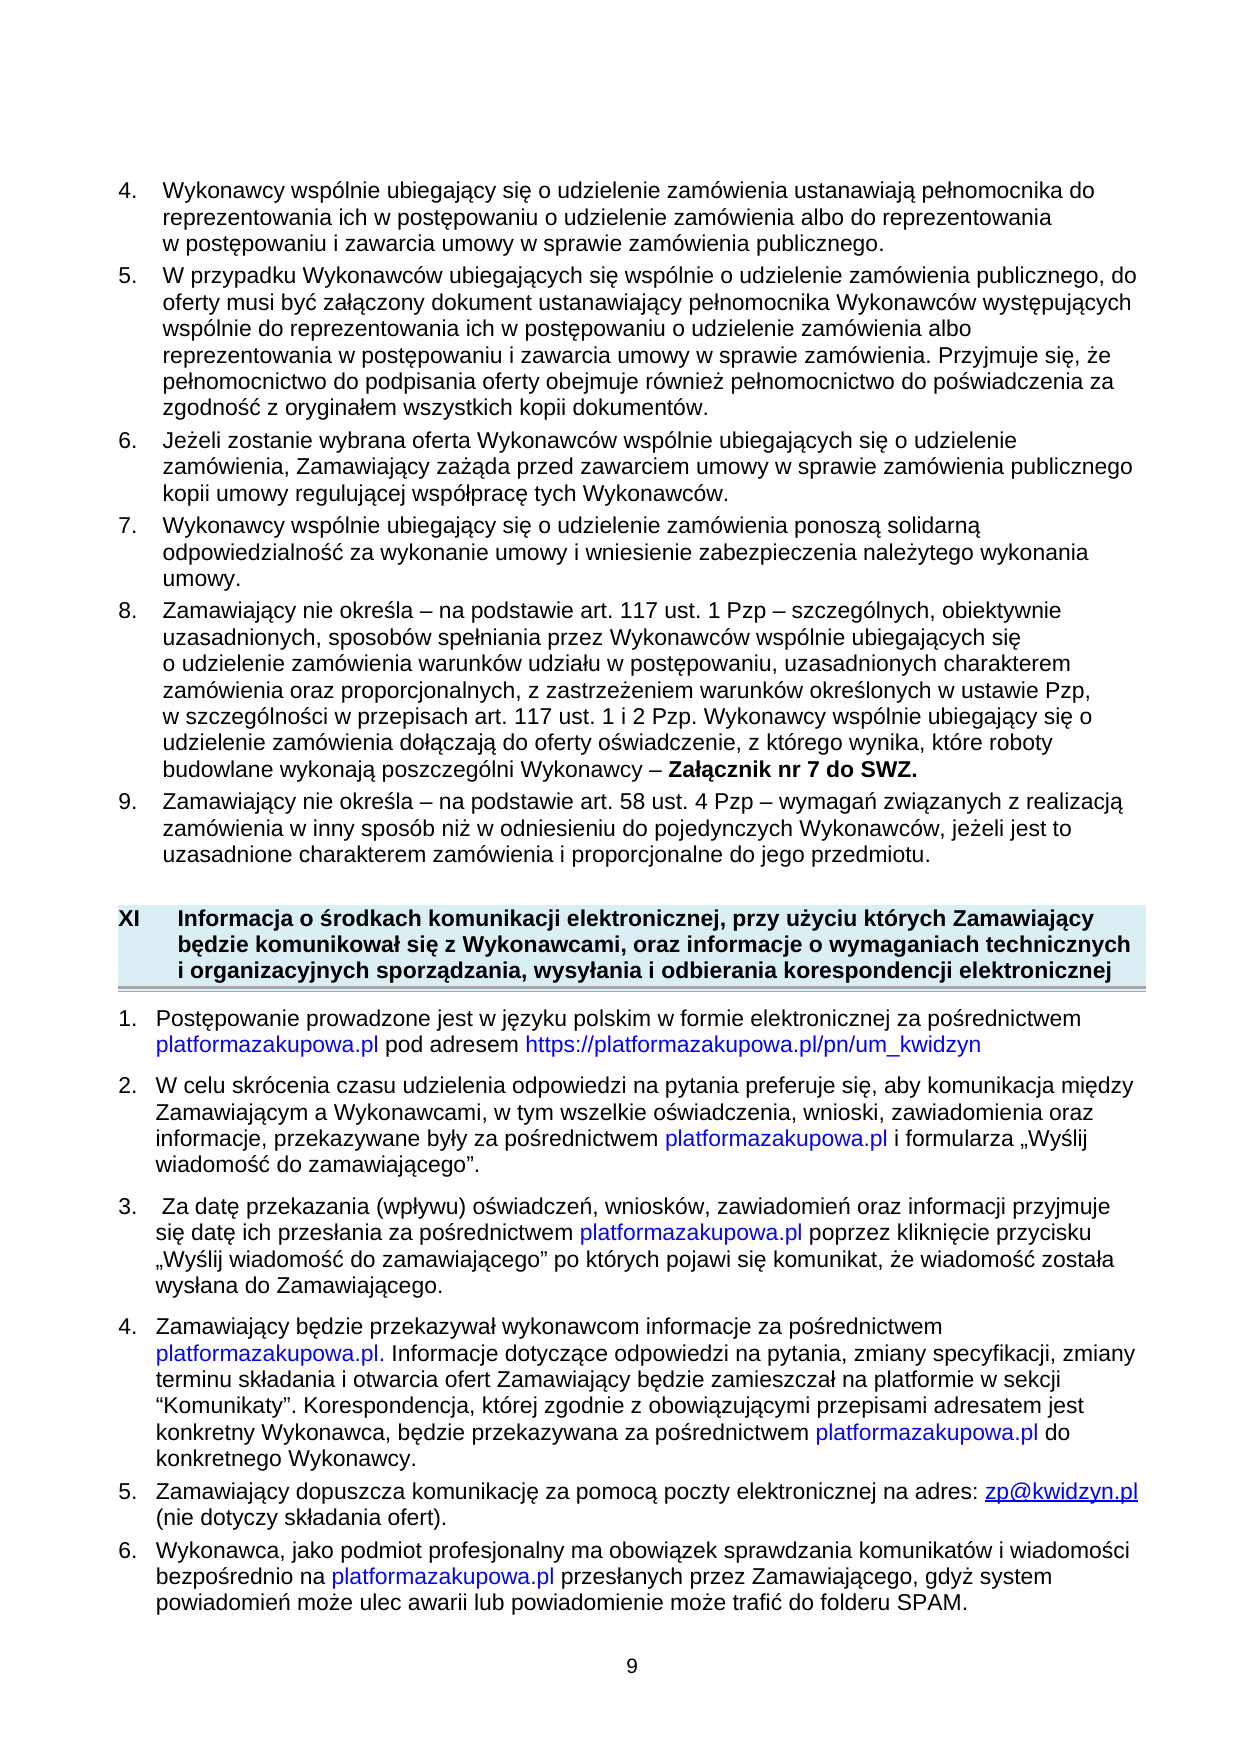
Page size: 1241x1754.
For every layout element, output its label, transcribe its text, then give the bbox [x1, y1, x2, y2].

list Wykonawcy wspólnie ubiegający się o udzielenie zamówienia ustanawiają pełnomocnika do reprezentowania ich w postępowaniu o udzielenie zamówienia albo do reprezentowania w postępowaniu i zawarcia umowy w sprawie zamówienia publicznego. [118, 177, 1146, 256]
list Postępowanie prowadzone jest w języku polskim w formie elektronicznej za pośrednictwem platformazakupowa.pl pod adresem https://platformazakupowa.pl/pn/um_kwidzyn [118, 1005, 1146, 1057]
text XI Informacja o środkach komunikacji elektronicznej, przy użyciu których Zamawiający będzie komunikował się z Wykonawcami, oraz informacje o wymaganiach technicznych i organizacyjnych sporządzania, wysyłania i odbierania korespondencji elektronicznej [118, 905, 1146, 986]
list Wykonawcy wspólnie ubiegający się o udzielenie zamówienia ponoszą solidarną odpowiedzialność za wykonanie umowy i wniesienie zabezpieczenia należytego wykonania umowy. [118, 512, 1146, 591]
list Zamawiający dopuszcza komunikację za pomocą poczty elektronicznej na adres: zp@kwidzyn.pl (nie dotyczy składania ofert). [118, 1478, 1146, 1530]
list Za datę przekazania (wpływu) oświadczeń, wniosków, zawiadomień oraz informacji przyjmuje się datę ich przesłania za pośrednictwem platformazakupowa.pl poprzez kliknięcie przycisku „Wyślij wiadomość do zamawiającego” po których pojawi się komunikat, że wiadomość została wysłana do Zamawiającego. [118, 1193, 1146, 1298]
list Wykonawca, jako podmiot profesjonalny ma obowiązek sprawdzania komunikatów i wiadomości bezpośrednio na platformazakupowa.pl przesłanych przez Zamawiającego, gdyż system powiadomień może ulec awarii lub powiadomienie może trafić do folderu SPAM. [118, 1537, 1146, 1616]
list W przypadku Wykonawców ubiegających się wspólnie o udzielenie zamówienia publicznego, do oferty musi być załączony dokument ustanawiający pełnomocnika Wykonawców występujących wspólnie do reprezentowania ich w postępowaniu o udzielenie zamówienia albo reprezentowania w postępowaniu i zawarcia umowy w sprawie zamówienia. Przyjmuje się, że pełnomocnictwo do podpisania oferty obejmuje również pełnomocnictwo do poświadczenia za zgodność z oryginałem wszystkich kopii dokumentów. [118, 262, 1146, 421]
list Jeżeli zostanie wybrana oferta Wykonawców wspólnie ubiegających się o udzielenie zamówienia, Zamawiający zażąda przed zawarciem umowy w sprawie zamówienia publicznego kopii umowy regulującej współpracę tych Wykonawców. [118, 427, 1146, 506]
list W celu skrócenia czasu udzielenia odpowiedzi na pytania preferuje się, aby komunikacja między Zamawiającym a Wykonawcami, w tym wszelkie oświadczenia, wnioski, zawiadomienia oraz informacje, przekazywane były za pośrednictwem platformazakupowa.pl i formularza „Wyślij wiadomość do zamawiającego”. [118, 1072, 1146, 1178]
list Zamawiający będzie przekazywał wykonawcom informacje za pośrednictwem platformazakupowa.pl. Informacje dotyczące odpowiedzi na pytania, zmiany specyfikacji, zmiany terminu składania i otwarcia ofert Zamawiający będzie zamieszczał na platformie w sekcji “Komunikaty”. Korespondencja, której zgodnie z obowiązującymi przepisami adresatem jest konkretny Wykonawca, będzie przekazywana za pośrednictwem platformazakupowa.pl do konkretnego Wykonawcy. [118, 1313, 1146, 1471]
list Zamawiający nie określa – na podstawie art. 58 ust. 4 Pzp – wymagań związanych z realizacją zamówienia w inny sposób niż w odniesieniu do pojedynczych Wykonawców, jeżeli jest to uzasadnione charakterem zamówienia i proporcjonalne do jego przedmiotu. [118, 788, 1146, 867]
list Zamawiający nie określa – na podstawie art. 117 ust. 1 Pzp – szczególnych, obiektywnie uzasadnionych, sposobów spełniania przez Wykonawców wspólnie ubiegających się o udzielenie zamówienia warunków udziału w postępowaniu, uzasadnionych charakterem zamówienia oraz proporcjonalnych, z zastrzeżeniem warunków określonych w ustawie Pzp, w szczególności w przepisach art. 117 ust. 1 i 2 Pzp. Wykonawcy wspólnie ubiegający się o udzielenie zamówienia dołączają do oferty oświadczenie, z którego wynika, które roboty budowlane wykonają poszczególni Wykonawcy – Załącznik nr 7 do SWZ. [118, 597, 1146, 782]
